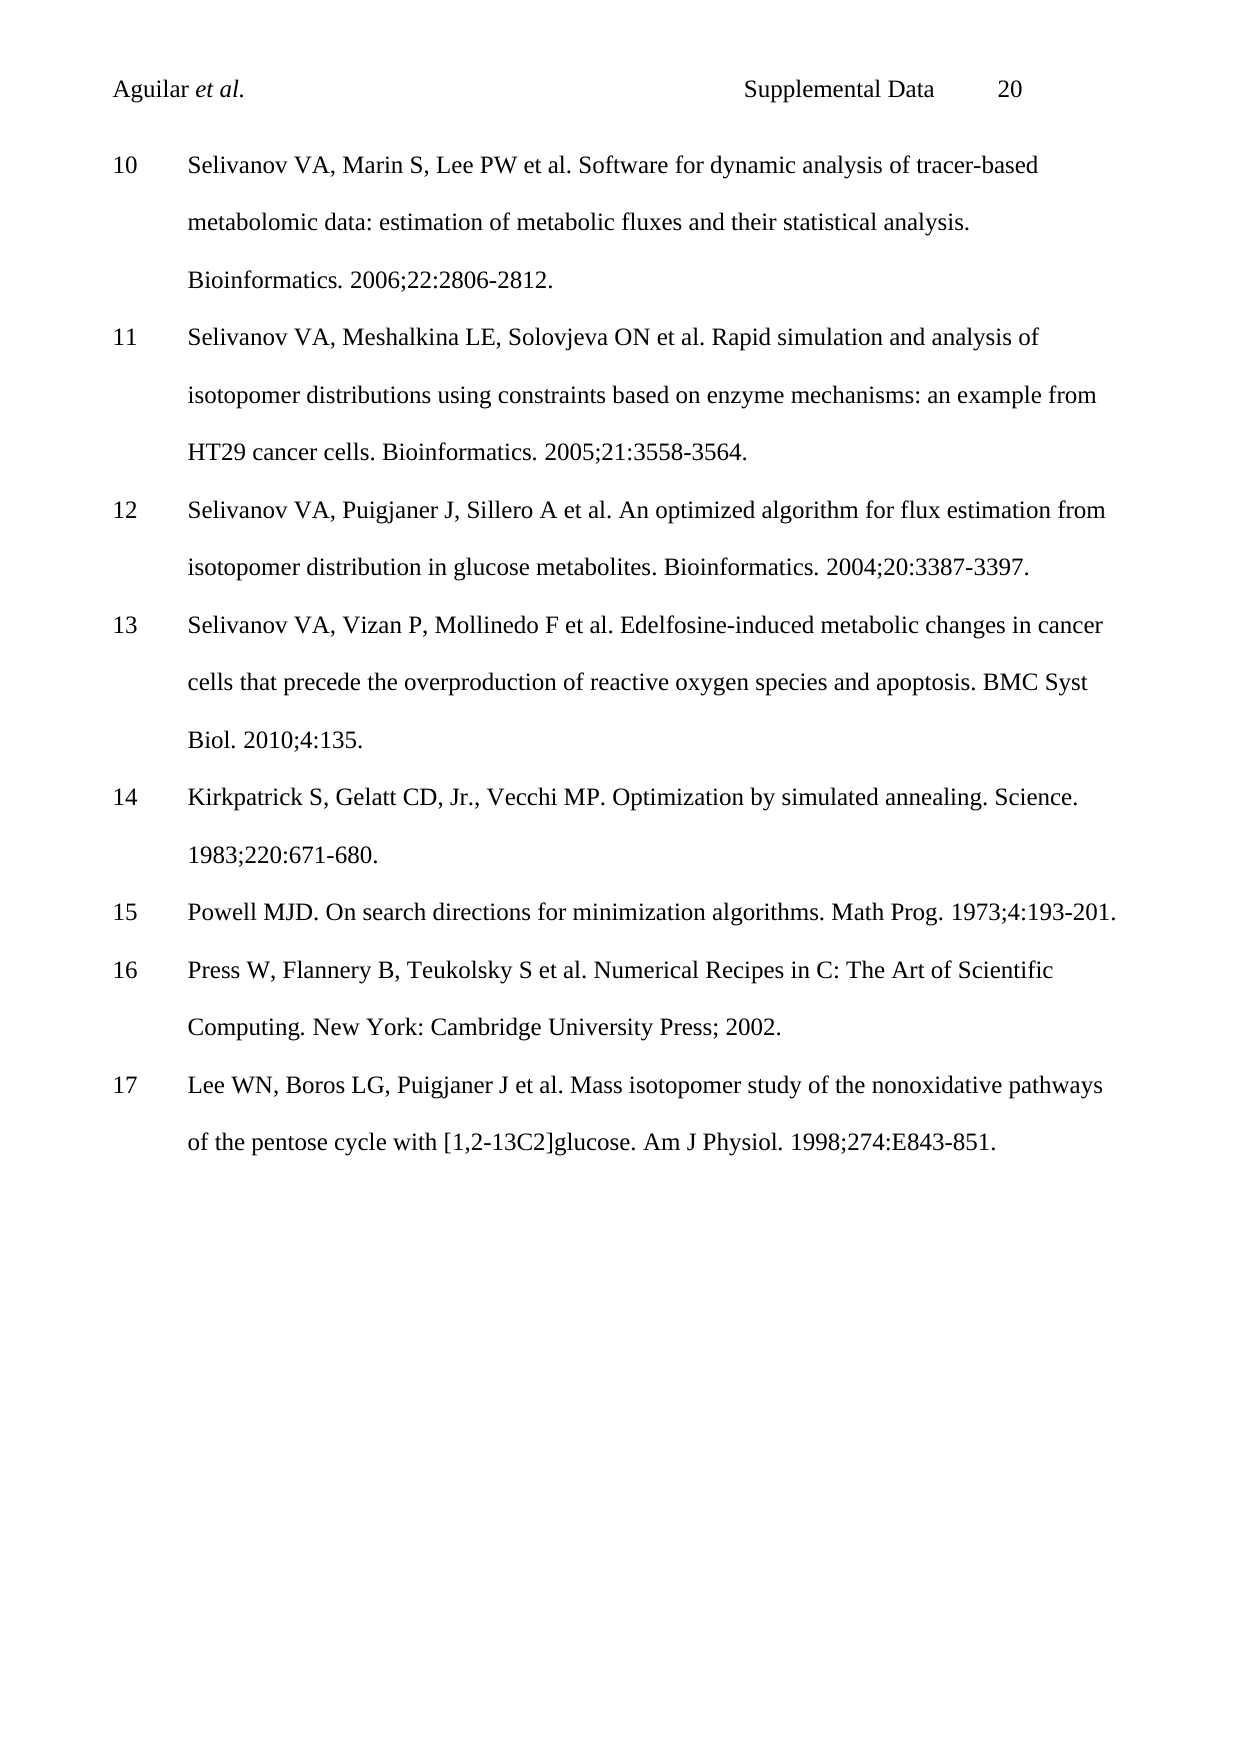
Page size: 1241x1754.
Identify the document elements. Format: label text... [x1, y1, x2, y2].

text 10 Selivanov VA, Marin S, Lee PW et al. Software for dynamic analysis of tracer-based metabolomic data: estimation of metabolic fluxes and their statistical analysis. Bioinformatics. 2006;22:2806-2812. [112, 150, 1128, 294]
text 14 Kirkpatrick S, Gelatt CD, Jr., Vecchi MP. Optimization by simulated annealing. Science. 1983;220:671-680. [112, 782, 1128, 869]
text 17 Lee WN, Boros LG, Puigjaner J et al. Mass isotopomer study of the nonoxidative pathways of the pentose cycle with [1,2-13C2]glucose. Am J Physiol. 1998;274:E843-851. [112, 1070, 1128, 1156]
text 15 Powell MJD. On search directions for minimization algorithms. Math Prog. 1973;4:193-201. [112, 897, 1128, 926]
text 13 Selivanov VA, Vizan P, Mollinedo F et al. Edelfosine-induced metabolic changes in cancer cells that precede the overproduction of reactive oxygen species and apoptosis. BMC Syst Biol. 2010;4:135. [112, 610, 1128, 754]
text 16 Press W, Flannery B, Teukolsky S et al. Numerical Recipes in C: The Art of Scientific Computing. New York: Cambridge University Press; 2002. [112, 955, 1128, 1041]
text 12 Selivanov VA, Puigjaner J, Sillero A et al. An optimized algorithm for flux estimation from isotopomer distribution in glucose metabolites. Bioinformatics. 2004;20:3387-3397. [112, 495, 1128, 581]
text 11 Selivanov VA, Meshalkina LE, Solovjeva ON et al. Rapid simulation and analysis of isotopomer distributions using constraints based on enzyme mechanisms: an example from HT29 cancer cells. Bioinformatics. 2005;21:3558-3564. [112, 322, 1128, 466]
